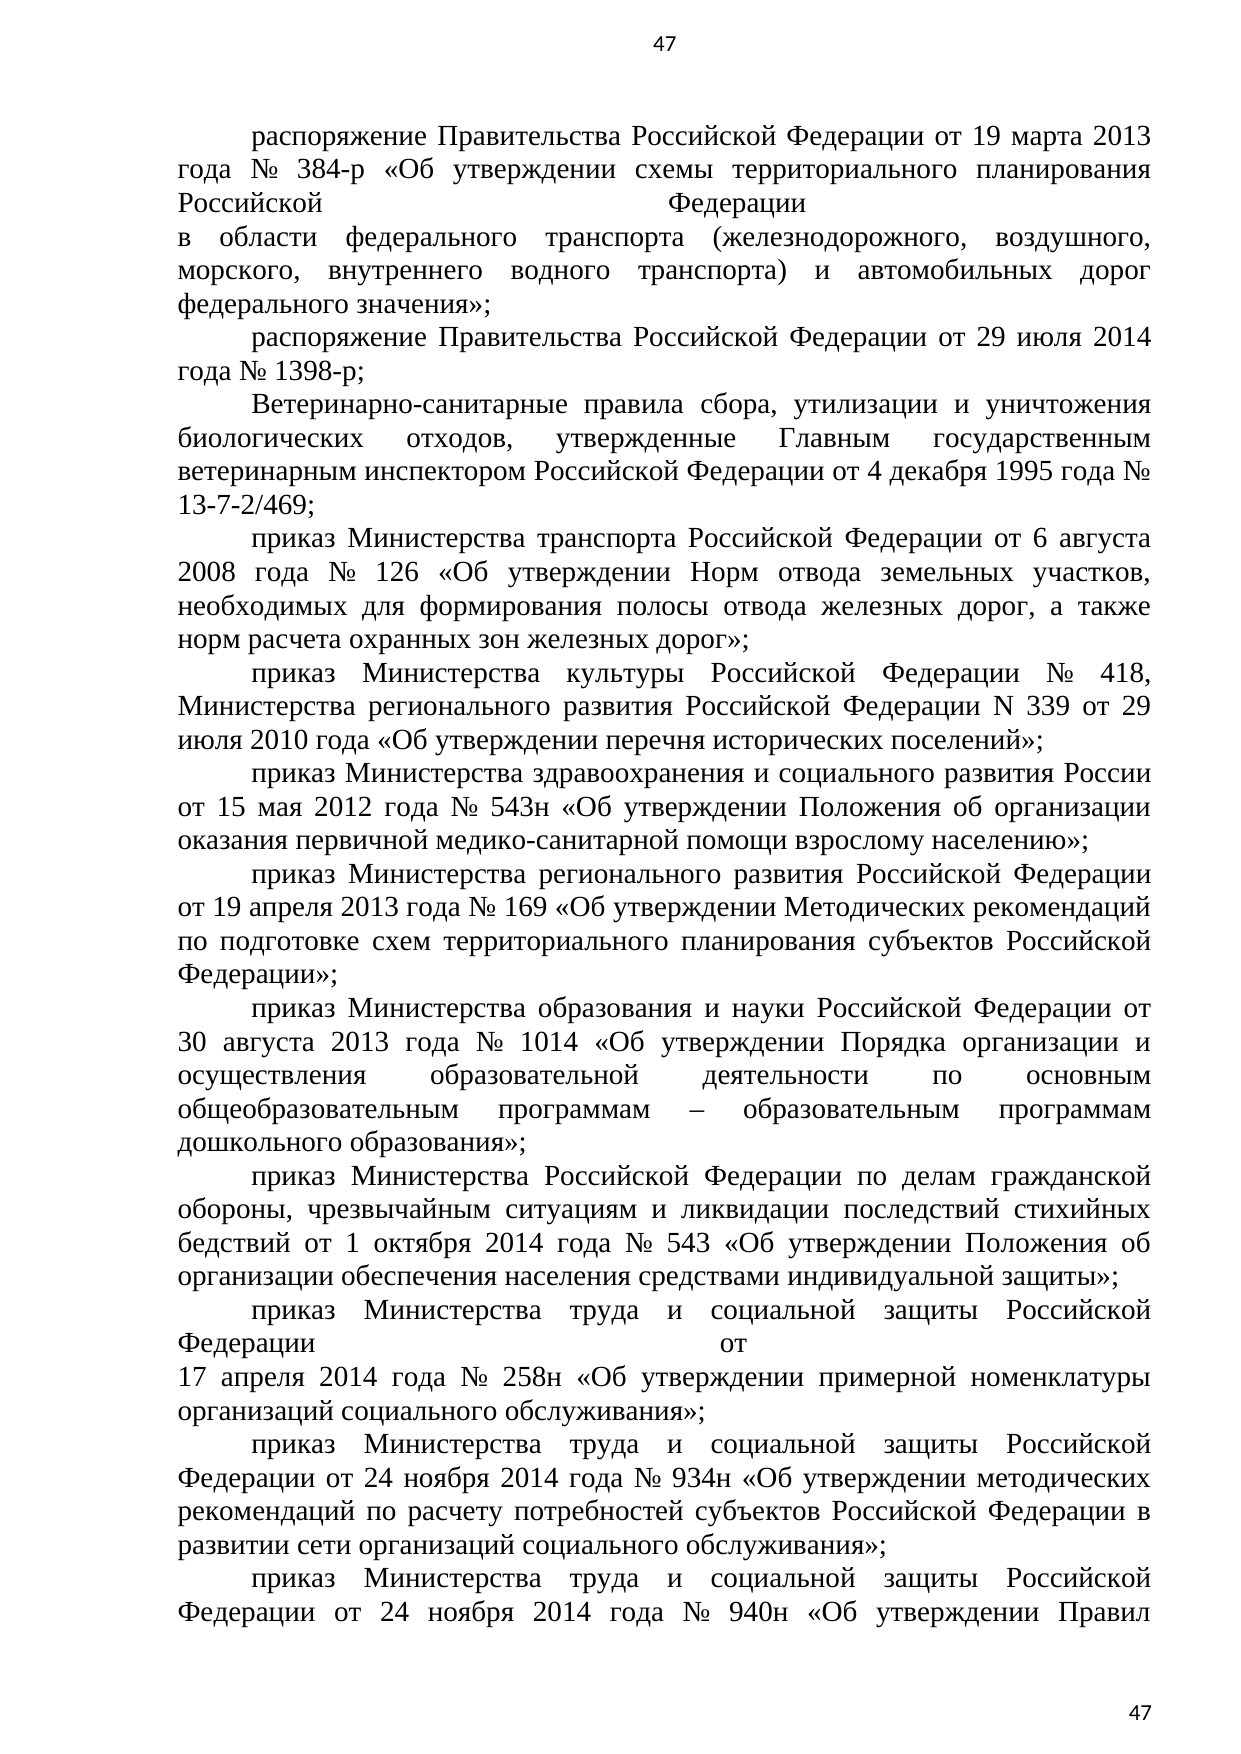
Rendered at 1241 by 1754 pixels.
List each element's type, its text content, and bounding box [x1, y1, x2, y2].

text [177, 1560, 1152, 1627]
text приказ Министерства регионального развития Российской Федерации от 19 апреля 2013 года № 169 «Об утверждении Методических рекомендаций по подготовке схем территориального планирования субъектов Российской Федерации»; [177, 856, 1152, 990]
text приказ Министерства транспорта Российской Федерации от 6 августа 2008 года № 126 «Об утверждении Норм отвода земельных участков, необходимых для формирования полосы отвода железных дорог, а также норм расчета охранных зон железных дорог»; [177, 521, 1152, 655]
text приказ Министерства труда и социальной защиты Российской Федерации от 17 апреля 2014 года № 258н «Об утверждении примерной номенклатуры организаций социального обслуживания»; [177, 1292, 1152, 1426]
text приказ Министерства образования и науки Российской Федерации от 30 августа 2013 года № 1014 «Об утверждении Порядка организации и осуществления образовательной деятельности по основным общеобразовательным программам – образовательным программам дошкольного образования»; [177, 990, 1152, 1158]
text распоряжение Правительства Российской Федерации от 29 июля 2014 года № 1398-р; [177, 319, 1152, 386]
text Ветеринарно-санитарные правила сбора, утилизации и уничтожения биологических отходов, утвержденные Главным государственным ветеринарным инспектором Российской Федерации от 4 декабря 1995 года № 13-7-2/469; [177, 386, 1152, 521]
text приказ Министерства труда и социальной защиты Российской Федерации от 24 ноября 2014 года № 934н «Об утверждении методических рекомендаций по расчету потребностей субъектов Российской Федерации в развитии сети организаций социального обслуживания»; [177, 1426, 1152, 1560]
text приказ Министерства культуры Российской Федерации № 418, Министерства регионального развития Российской Федерации N 339 от 29 июля 2010 года «Об утверждении перечня исторических поселений»; [177, 655, 1152, 755]
text распоряжение Правительства Российской Федерации от 19 марта 2013 года № 384-р «Об утверждении схемы территориального планирования Российской Федерации в области федерального транспорта (железнодорожного, воздушного, морского, внутреннего водного транспорта) и автомобильных дорог федерального значения»; [177, 118, 1152, 319]
text приказ Министерства Российской Федерации по делам гражданской обороны, чрезвычайным ситуациям и ликвидации последствий стихийных бедствий от 1 октября 2014 года № 543 «Об утверждении Положения об организации обеспечения населения средствами индивидуальной защиты»; [177, 1158, 1152, 1292]
text приказ Министерства здравоохранения и социального развития России от 15 мая 2012 года № 543н «Об утверждении Положения об организации оказания первичной медико-санитарной помощи взрослому населению»; [177, 755, 1152, 856]
